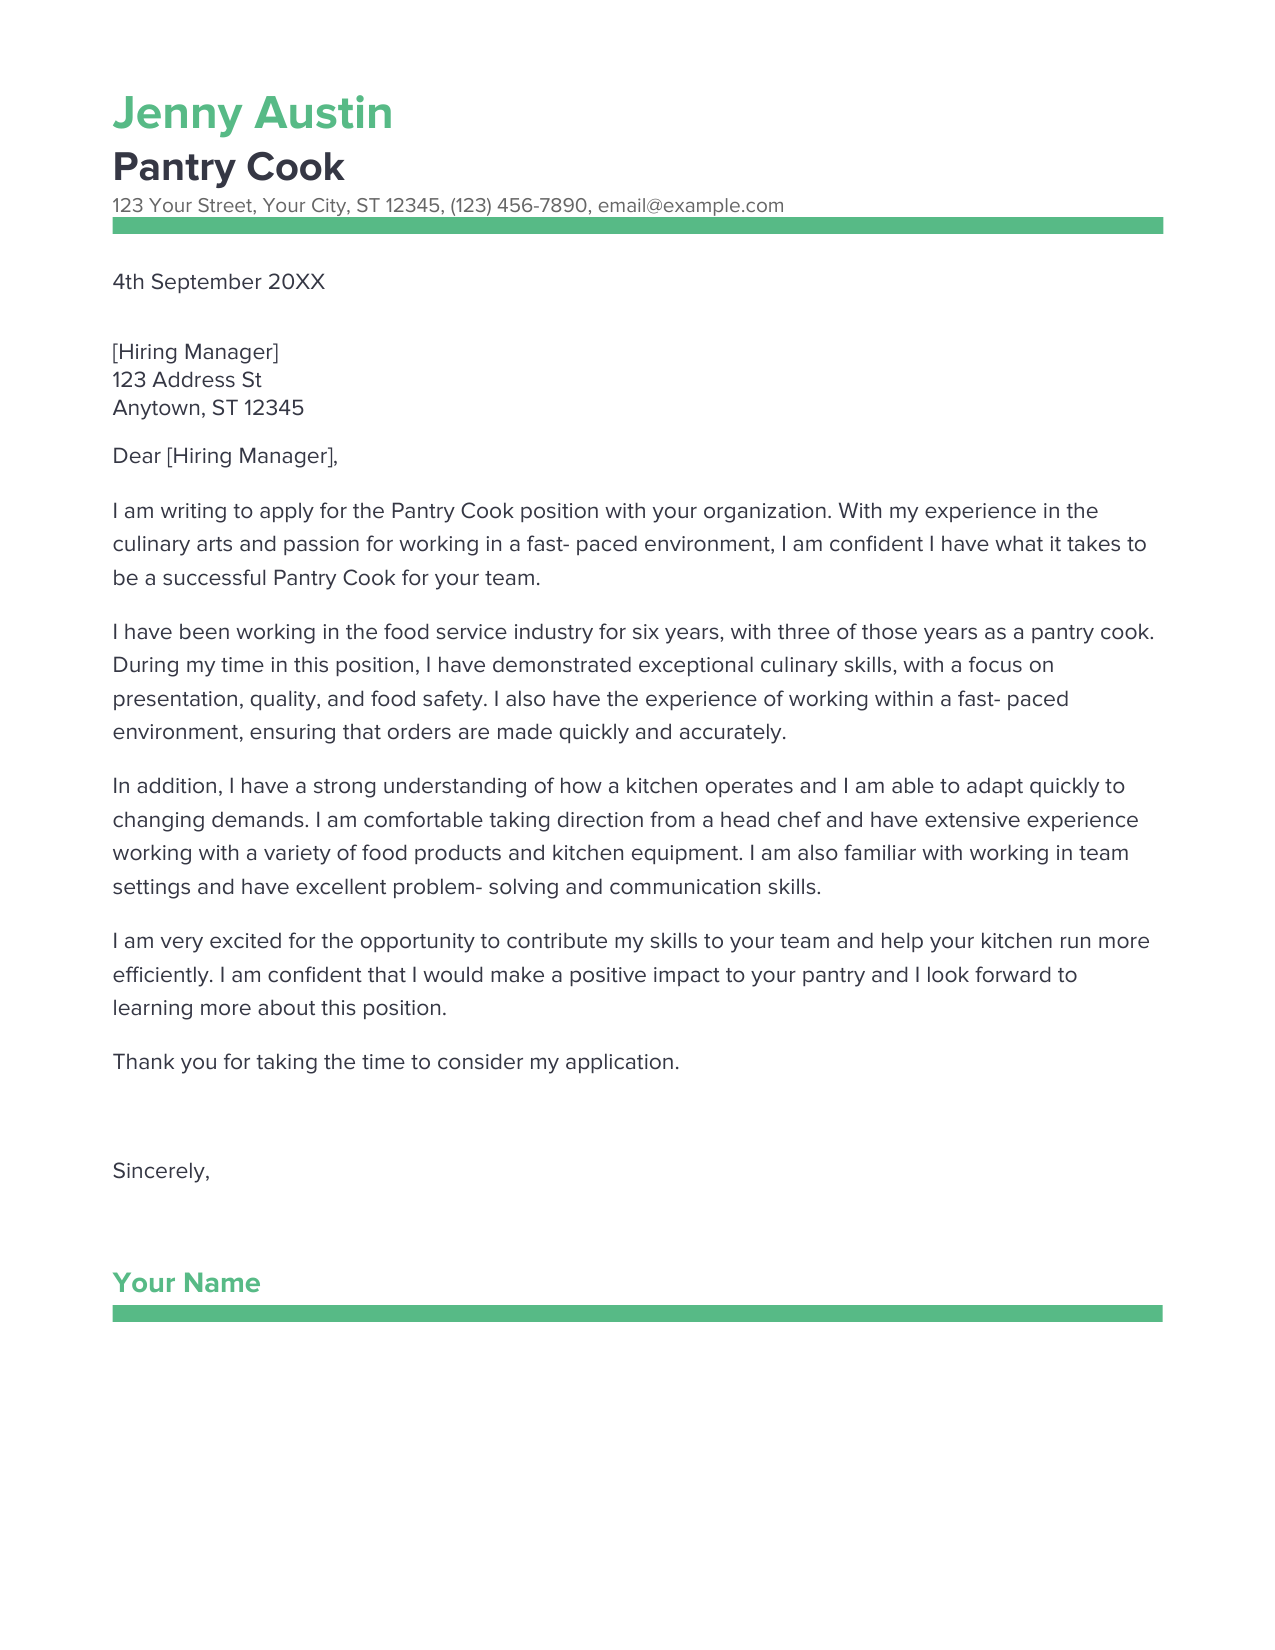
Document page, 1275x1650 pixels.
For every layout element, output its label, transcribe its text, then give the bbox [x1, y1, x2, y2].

text Your Name [112, 1266, 1162, 1301]
text [Hiring Manager] [112, 310, 1162, 366]
text Dear [Hiring Manager], [112, 443, 1162, 471]
text I am very excited for the opportunity to contribute my skills to your team and help your kitchen run more efficiently. I am confident that I would make a positive impact to your pantry and I look forward to learning more about this position. [112, 927, 1162, 1022]
text Thank you for taking the time to consider my application. [112, 1049, 1162, 1077]
text I have been working in the food service industry for six years, with three of those years as a pantry cook. During my time in this position, I have demonstrated exceptional culinary skills, with a focus on presentation, quality, and food safety. I also have the experience of working within a fast- paced environment, ensuring that orders are made quickly and accurately. [112, 618, 1162, 747]
text I am writing to apply for the Pantry Cook position with your organization. With my experience in the culinary arts and passion for working in a fast- paced environment, I am confident I have what it takes to be a successful Pantry Cook for your team. [112, 497, 1162, 592]
text Jenny Austin Pantry Cook [112, 33, 1162, 193]
picture [112, 217, 1164, 234]
text Anytown, ST 12345 [112, 394, 1162, 422]
text In addition, I have a strong understanding of how a kitchen operates and I am able to adapt quickly to changing demands. I am comfortable taking direction from a head chef and have extensive experience working with a variety of food products and kitchen equipment. I am also familiar with working in team settings and have excellent problem- solving and communication skills. [112, 773, 1162, 901]
picture [112, 1305, 1163, 1322]
text Sincerely, [112, 1157, 1162, 1185]
text 123 Address St [112, 366, 1162, 394]
text 123 Your Street, Your City, ST 12345, (123) 456-7890, email@example.com [112, 193, 1162, 217]
text 4th September 20XX [112, 268, 1162, 296]
